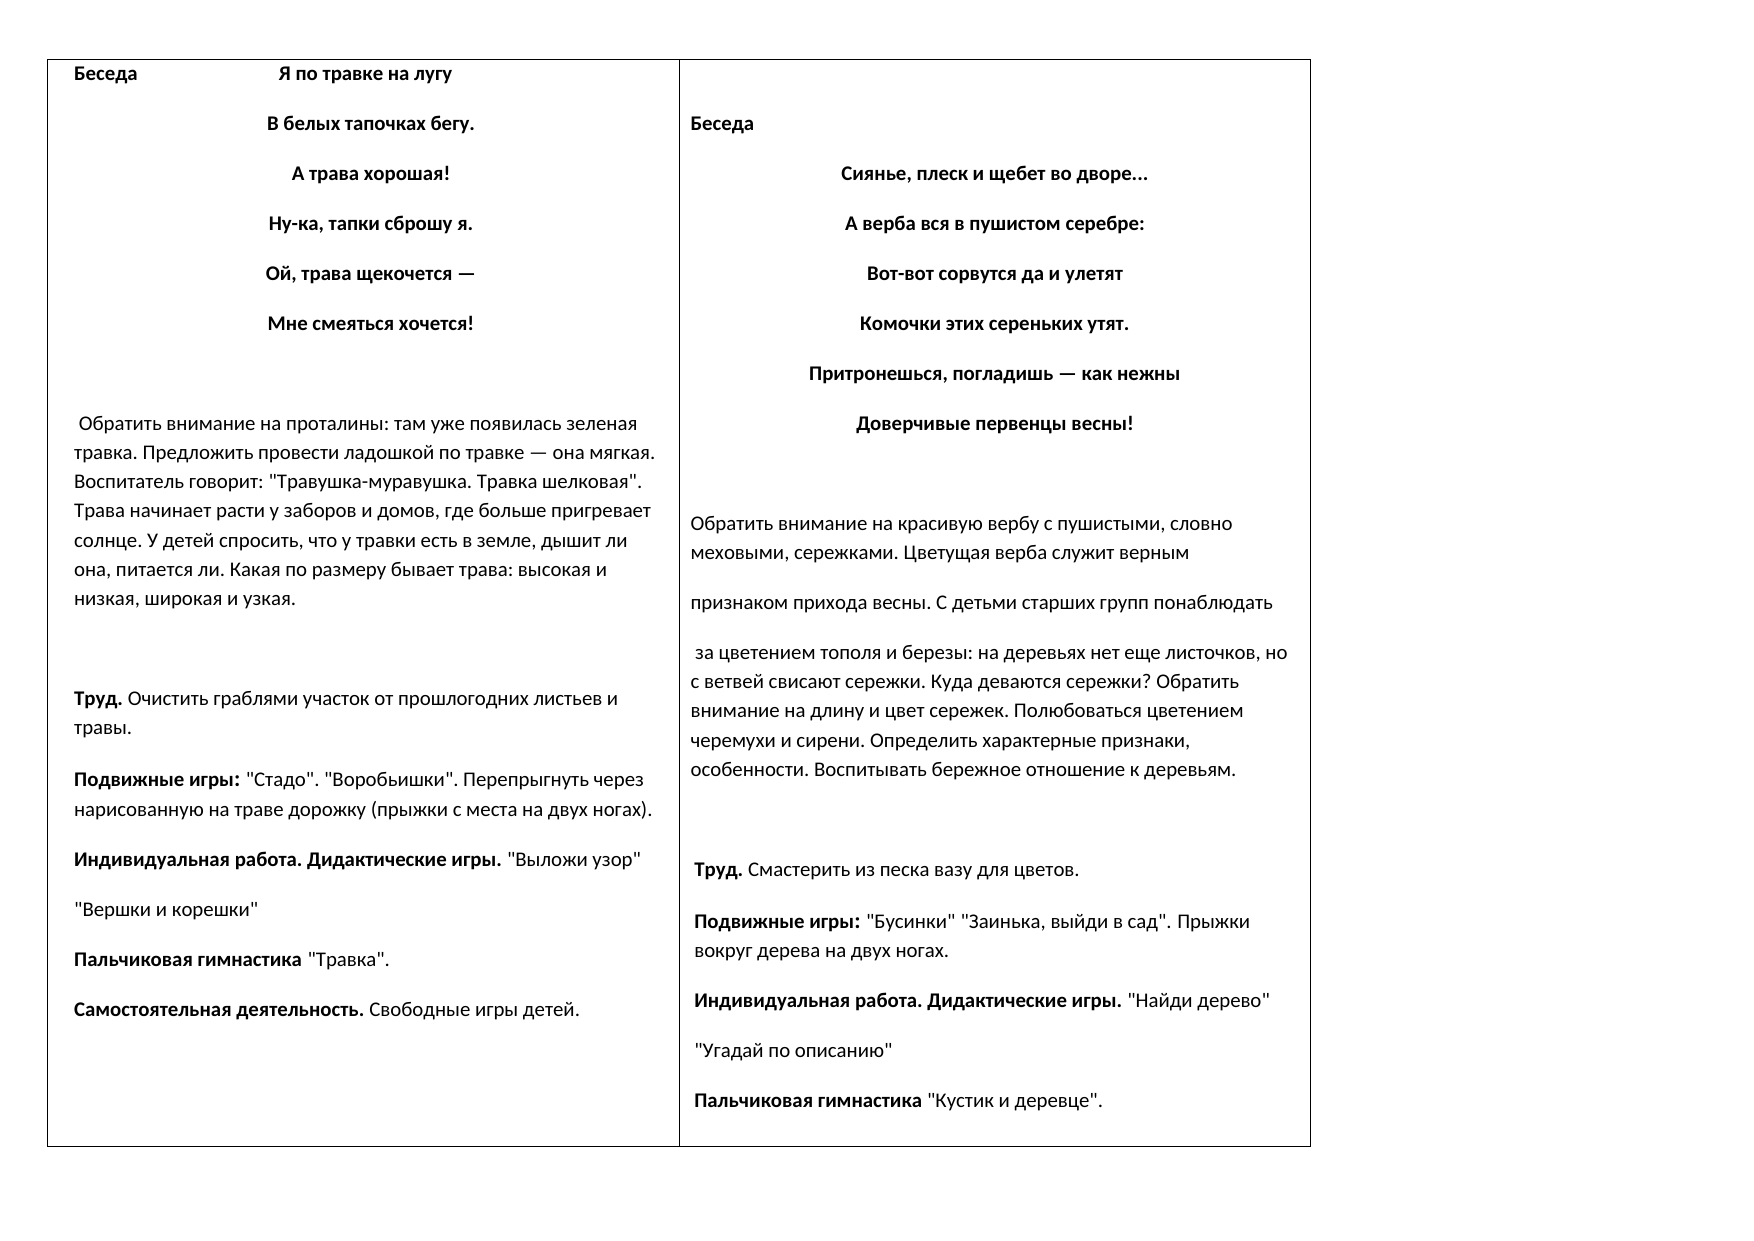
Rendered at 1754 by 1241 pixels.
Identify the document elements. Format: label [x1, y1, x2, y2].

table_cell [680, 60, 1310, 1146]
table_cell [48, 60, 679, 1146]
